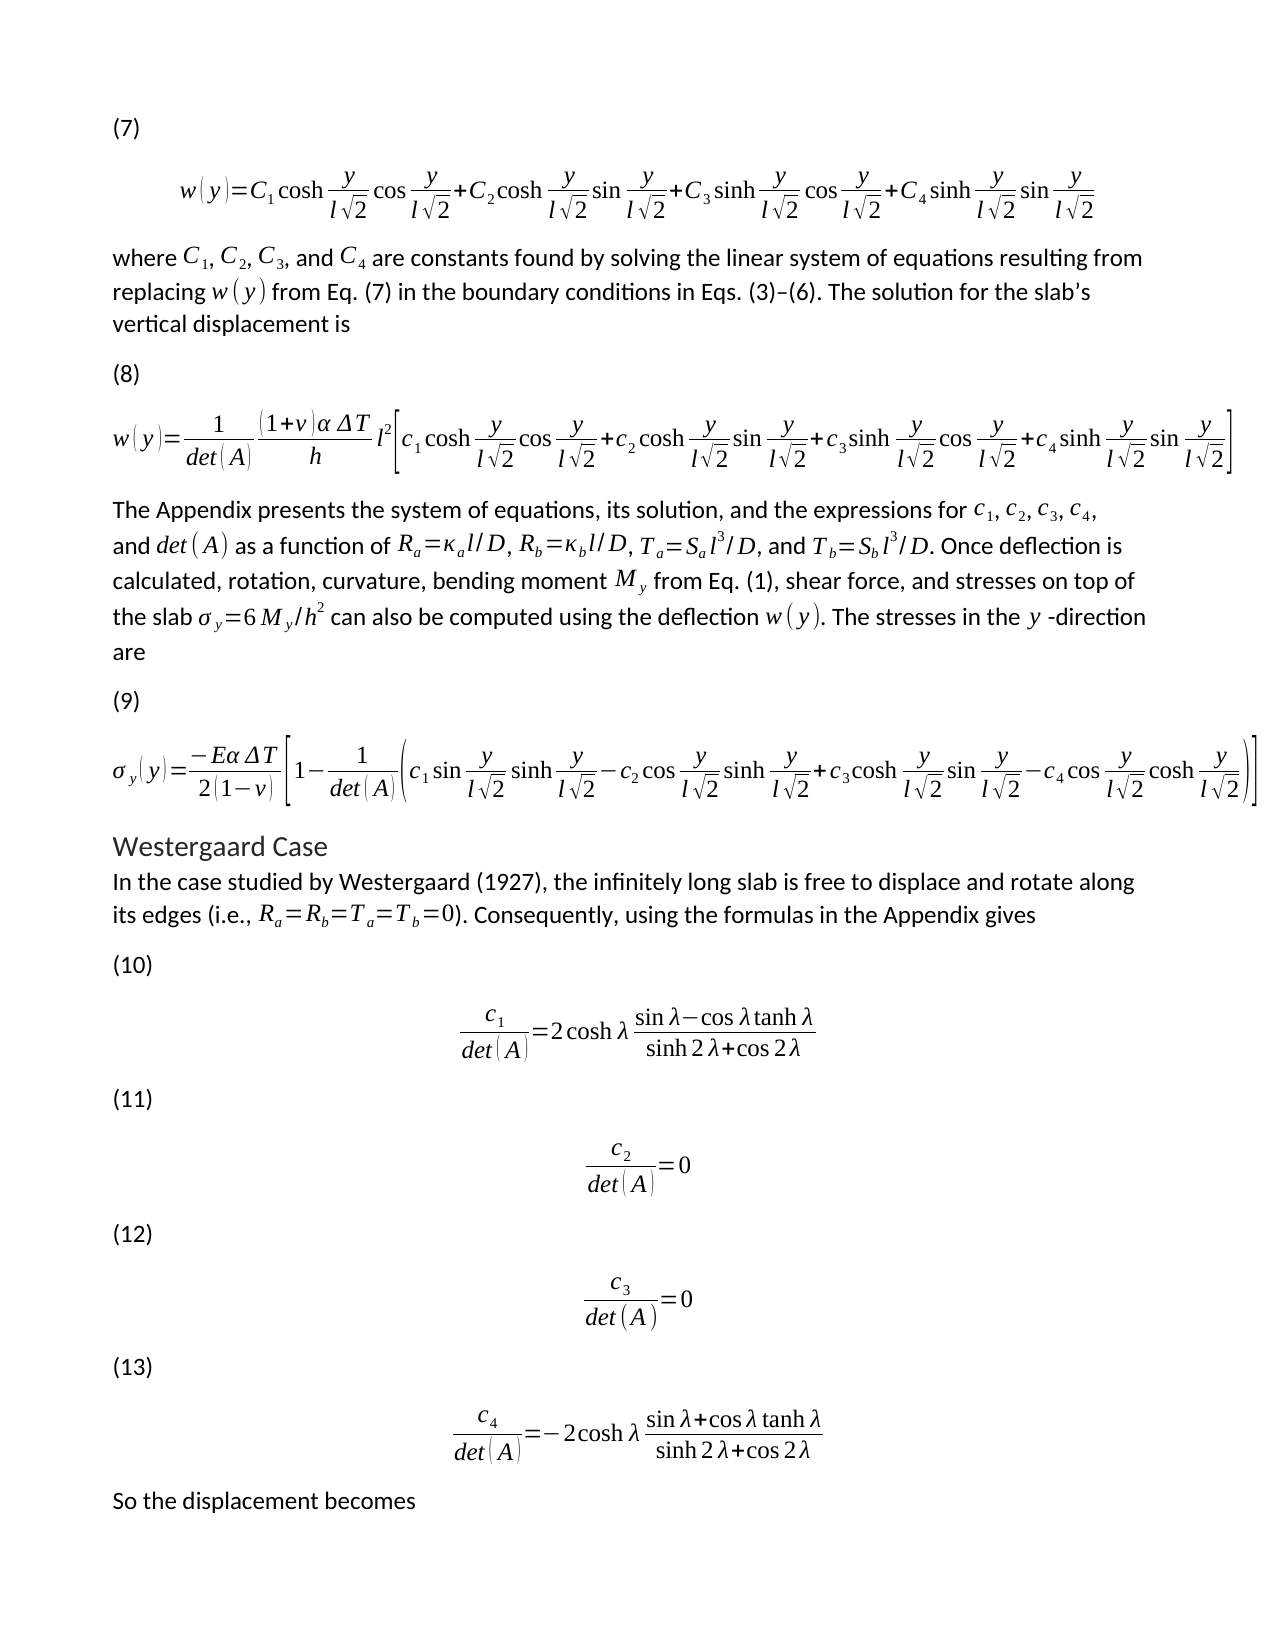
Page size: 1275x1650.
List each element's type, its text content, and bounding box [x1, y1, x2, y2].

text (13) [112, 1351, 1162, 1382]
text In the case studied by Westergaard (1927), the infinitely long slab is free to displace and rotate along its edges (i.e., ). Consequently, using the formulas in the Appendix gives [112, 866, 1162, 931]
text (9) [112, 686, 1162, 716]
text (12) [112, 1218, 1162, 1248]
text (7) [112, 112, 1162, 143]
text where , , , and are constants found by solving the linear system of equations resulting from replacing from Eq. (7) in the boundary conditions in Eqs. (3)–(6). The solution for the slab’s vertical displacement is [112, 242, 1162, 339]
subtitle Westergaard Case [112, 828, 1162, 863]
text (11) [112, 1084, 1162, 1114]
text (10) [112, 949, 1162, 980]
text So the displacement becomes [112, 1485, 1162, 1516]
text The Appendix presents the system of equations, its solution, and the expressions for , , , , and as a function of , , , and . Once deflection is calculated, rotation, curvature, bending moment from Eq. (1), shear force, and stresses on top of the slab can also be computed using the deflection . The stresses in the -direction are [112, 494, 1162, 666]
text (8) [112, 358, 1162, 389]
